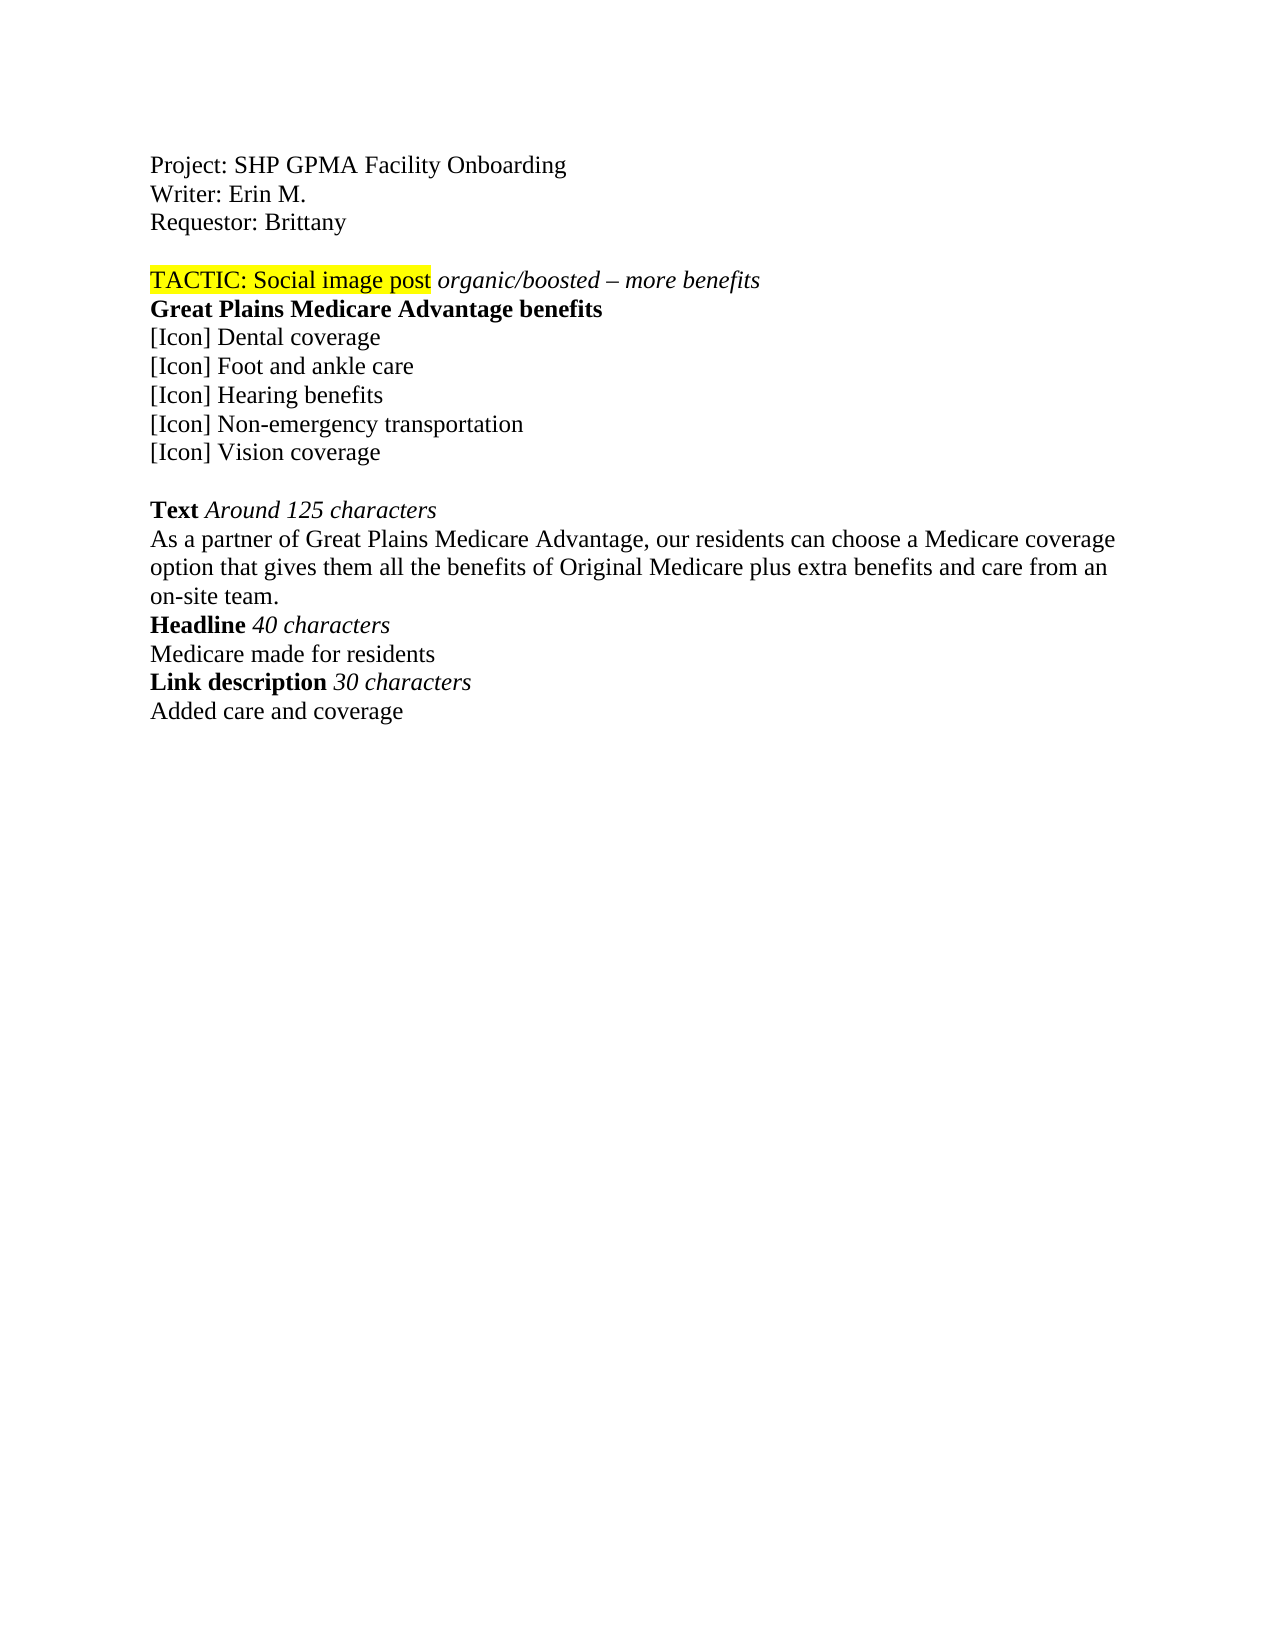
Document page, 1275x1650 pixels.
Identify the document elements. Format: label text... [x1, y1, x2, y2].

text [Icon] Vision coverage [150, 437, 1125, 466]
text As a partner of Great Plains Medicare Advantage, our residents can choose a Medicare coverage option that gives them all the benefits of Original Medicare plus extra benefits and care from an on-site team. [150, 524, 1125, 610]
text [Icon] Hearing benefits [150, 380, 1125, 409]
text Project: SHP GPMA Facility Onboarding [150, 150, 1125, 179]
text Added care and coverage [150, 696, 1125, 725]
text [Icon] Dental coverage [150, 322, 1125, 351]
text Text Around 125 characters [150, 495, 1125, 524]
text [Icon] Foot and ankle care [150, 351, 1125, 380]
text Great Plains Medicare Advantage benefits [150, 294, 1125, 322]
text Link description 30 characters [150, 667, 1125, 696]
text TACTIC: Social image post organic/boosted – more benefits [431, 265, 1125, 294]
text [Icon] Non-emergency transportation [150, 409, 1125, 437]
text Requestor: Brittany [150, 207, 1125, 236]
text Medicare made for residents [150, 639, 1125, 667]
text Writer: Erin M. [150, 179, 1125, 207]
text Headline 40 characters [150, 610, 1125, 639]
